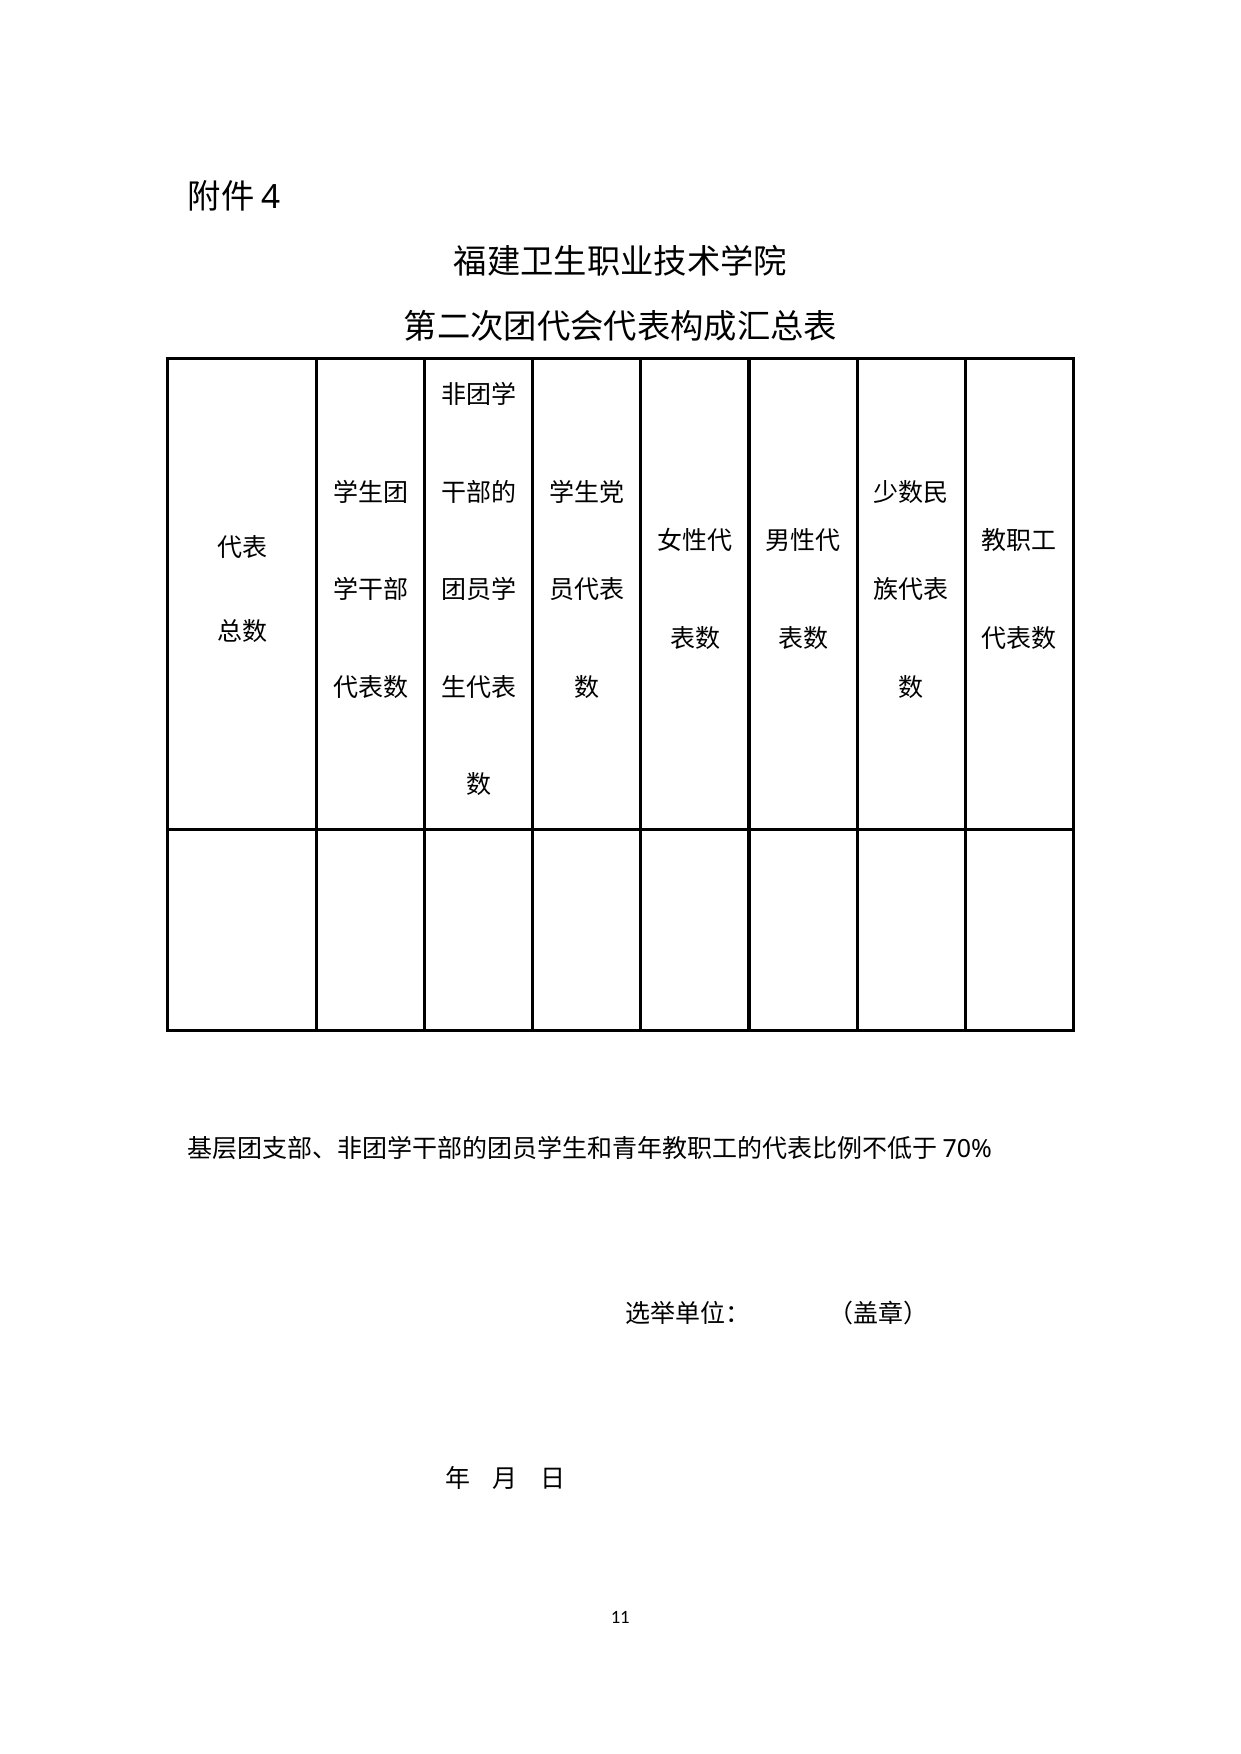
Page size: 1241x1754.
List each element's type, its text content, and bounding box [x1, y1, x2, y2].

table_cell [169, 831, 315, 1029]
table_header 教职工代表数 [967, 360, 1072, 828]
table_header 学生党员代表数 [534, 360, 639, 828]
text 第二次团代会代表构成汇总表 [187, 292, 1053, 357]
table_header 少数民族代表数 [859, 360, 964, 828]
table_header 代表 总数 [169, 360, 315, 828]
table_cell [318, 831, 423, 1029]
table_cell [534, 831, 639, 1029]
table_header 男性代表数 [751, 360, 856, 828]
text 附件4 [187, 162, 1053, 227]
table_cell [426, 831, 531, 1029]
table_header 非团学干部的团员学生代表数 [426, 360, 531, 828]
table_cell [642, 831, 747, 1029]
table_header 女性代表数 [642, 360, 747, 828]
text 福建卫生职业技术学院 [187, 227, 1053, 292]
table_cell [751, 831, 856, 1029]
text 基层团支部、非团学干部的团员学生和青年教职工的代表比例不低于70% [187, 1114, 1053, 1179]
table_header 学生团学干部代表数 [318, 360, 423, 828]
text 选举单位： （盖章） [187, 1279, 1053, 1344]
text 年 月 日 [187, 1444, 1053, 1509]
table_cell [967, 831, 1072, 1029]
table_cell [859, 831, 964, 1029]
